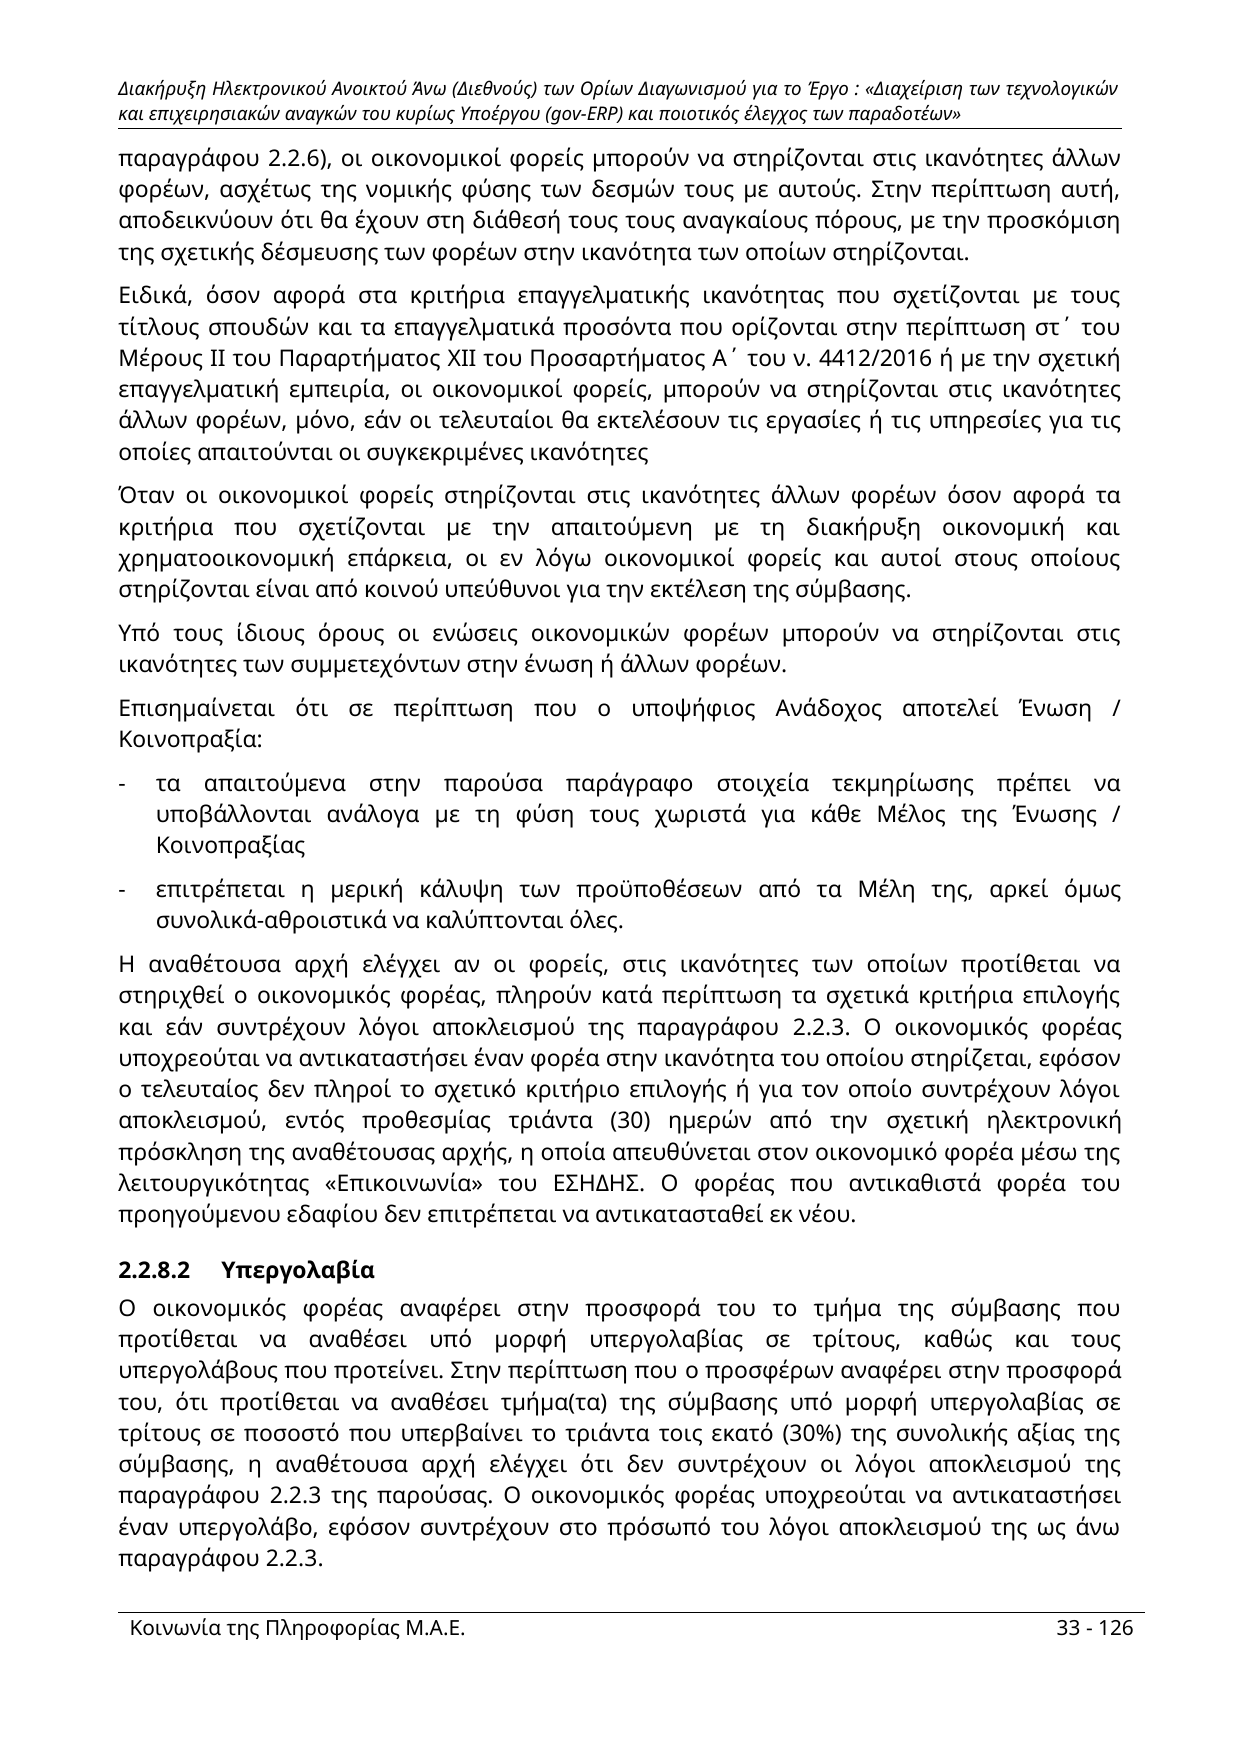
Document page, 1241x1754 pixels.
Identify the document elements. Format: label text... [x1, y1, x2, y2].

subtitle Υπεργολαβία [118, 1254, 1122, 1285]
list τα απαιτούμενα στην παρούσα παράγραφο στοιχεία τεκμηρίωσης πρέπει να υποβάλλονται ανάλογα με τη φύση τους χωριστά για κάθε Μέλος της Ένωσης / Κοινοπραξίας [118, 767, 1122, 860]
text Επισημαίνεται ότι σε περίπτωση που ο υποψήφιος Ανάδοχος αποτελεί Ένωση / Κοινοπραξία: [118, 692, 1122, 754]
text Ειδικά, όσον αφορά στα κριτήρια επαγγελματικής ικανότητας που σχετίζονται με τους τίτλους σπουδών και τα επαγγελματικά προσόντα που ορίζονται στην περίπτωση στ΄ του Μέρους ΙΙ του Παραρτήματος ΧΙΙ του Προσαρτήματος Α΄ του ν. 4412/2016 ή με την σχετική επαγγελματική εμπειρία, οι οικονομικοί φορείς, μπορούν να στηρίζονται στις ικανότητες άλλων φορέων, μόνο, εάν οι τελευταίοι θα εκτελέσουν τις εργασίες ή τις υπηρεσίες για τις οποίες απαιτούνται οι συγκεκριμένες ικανότητες [118, 279, 1122, 467]
text Η αναθέτουσα αρχή ελέγχει αν οι φορείς, στις ικανότητες των οποίων προτίθεται να στηριχθεί ο οικονομικός φορέας, πληρούν κατά περίπτωση τα σχετικά κριτήρια επιλογής και εάν συντρέχουν λόγοι αποκλεισμού της παραγράφου 2.2.3. Ο οικονομικός φορέας υποχρεούται να αντικαταστήσει έναν φορέα στην ικανότητα του οποίου στηρίζεται, εφόσον ο τελευταίος δεν πληροί το σχετικό κριτήριο επιλογής ή για τον οποίο συντρέχουν λόγοι αποκλεισμού, εντός προθεσμίας τριάντα (30) ημερών από την σχετική ηλεκτρονική πρόσκληση της αναθέτουσας αρχής, η οποία απευθύνεται στον οικονομικό φορέα μέσω της λειτουργικότητας «Επικοινωνία» του ΕΣΗΔΗΣ. Ο φορέας που αντικαθιστά φορέα του προηγούμενου εδαφίου δεν επιτρέπεται να αντικατασταθεί εκ νέου. [118, 948, 1122, 1229]
list επιτρέπεται η μερική κάλυψη των προϋποθέσεων από τα Μέλη της, αρκεί όμως συνολικά-αθροιστικά να καλύπτονται όλες. [118, 873, 1122, 935]
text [118, 142, 1122, 267]
text Ο οικονομικός φορέας αναφέρει στην προσφορά του το τμήμα της σύμβασης που προτίθεται να αναθέσει υπό μορφή υπεργολαβίας σε τρίτους, καθώς και τους υπεργολάβους που προτείνει. Στην περίπτωση που o προσφέρων αναφέρει στην προσφορά του, ότι προτίθεται να αναθέσει τμήμα(τα) της σύμβασης υπό μορφή υπεργολαβίας σε τρίτους σε ποσοστό που υπερβαίνει το τριάντα τοις εκατό (30%) της συνολικής αξίας της σύμβασης, η αναθέτουσα αρχή ελέγχει ότι δεν συντρέχουν οι λόγοι αποκλεισμού της παραγράφου 2.2.3 της παρούσας. Ο οικονομικός φορέας υποχρεούται να αντικαταστήσει έναν υπεργολάβο, εφόσον συντρέχουν στο πρόσωπό του λόγοι αποκλεισμού της ως άνω παραγράφου 2.2.3. [118, 1292, 1122, 1573]
text Υπό τους ίδιους όρους οι ενώσεις οικονομικών φορέων μπορούν να στηρίζονται στις ικανότητες των συμμετεχόντων στην ένωση ή άλλων φορέων. [118, 617, 1122, 679]
text Όταν οι οικονομικοί φορείς στηρίζονται στις ικανότητες άλλων φορέων όσον αφορά τα κριτήρια που σχετίζονται με την απαιτούμενη με τη διακήρυξη οικονομική και χρηματοοικονομική επάρκεια, οι εν λόγω οικονομικοί φορείς και αυτοί στους οποίους στηρίζονται είναι από κοινού υπεύθυνοι για την εκτέλεση της σύμβασης. [118, 479, 1122, 604]
